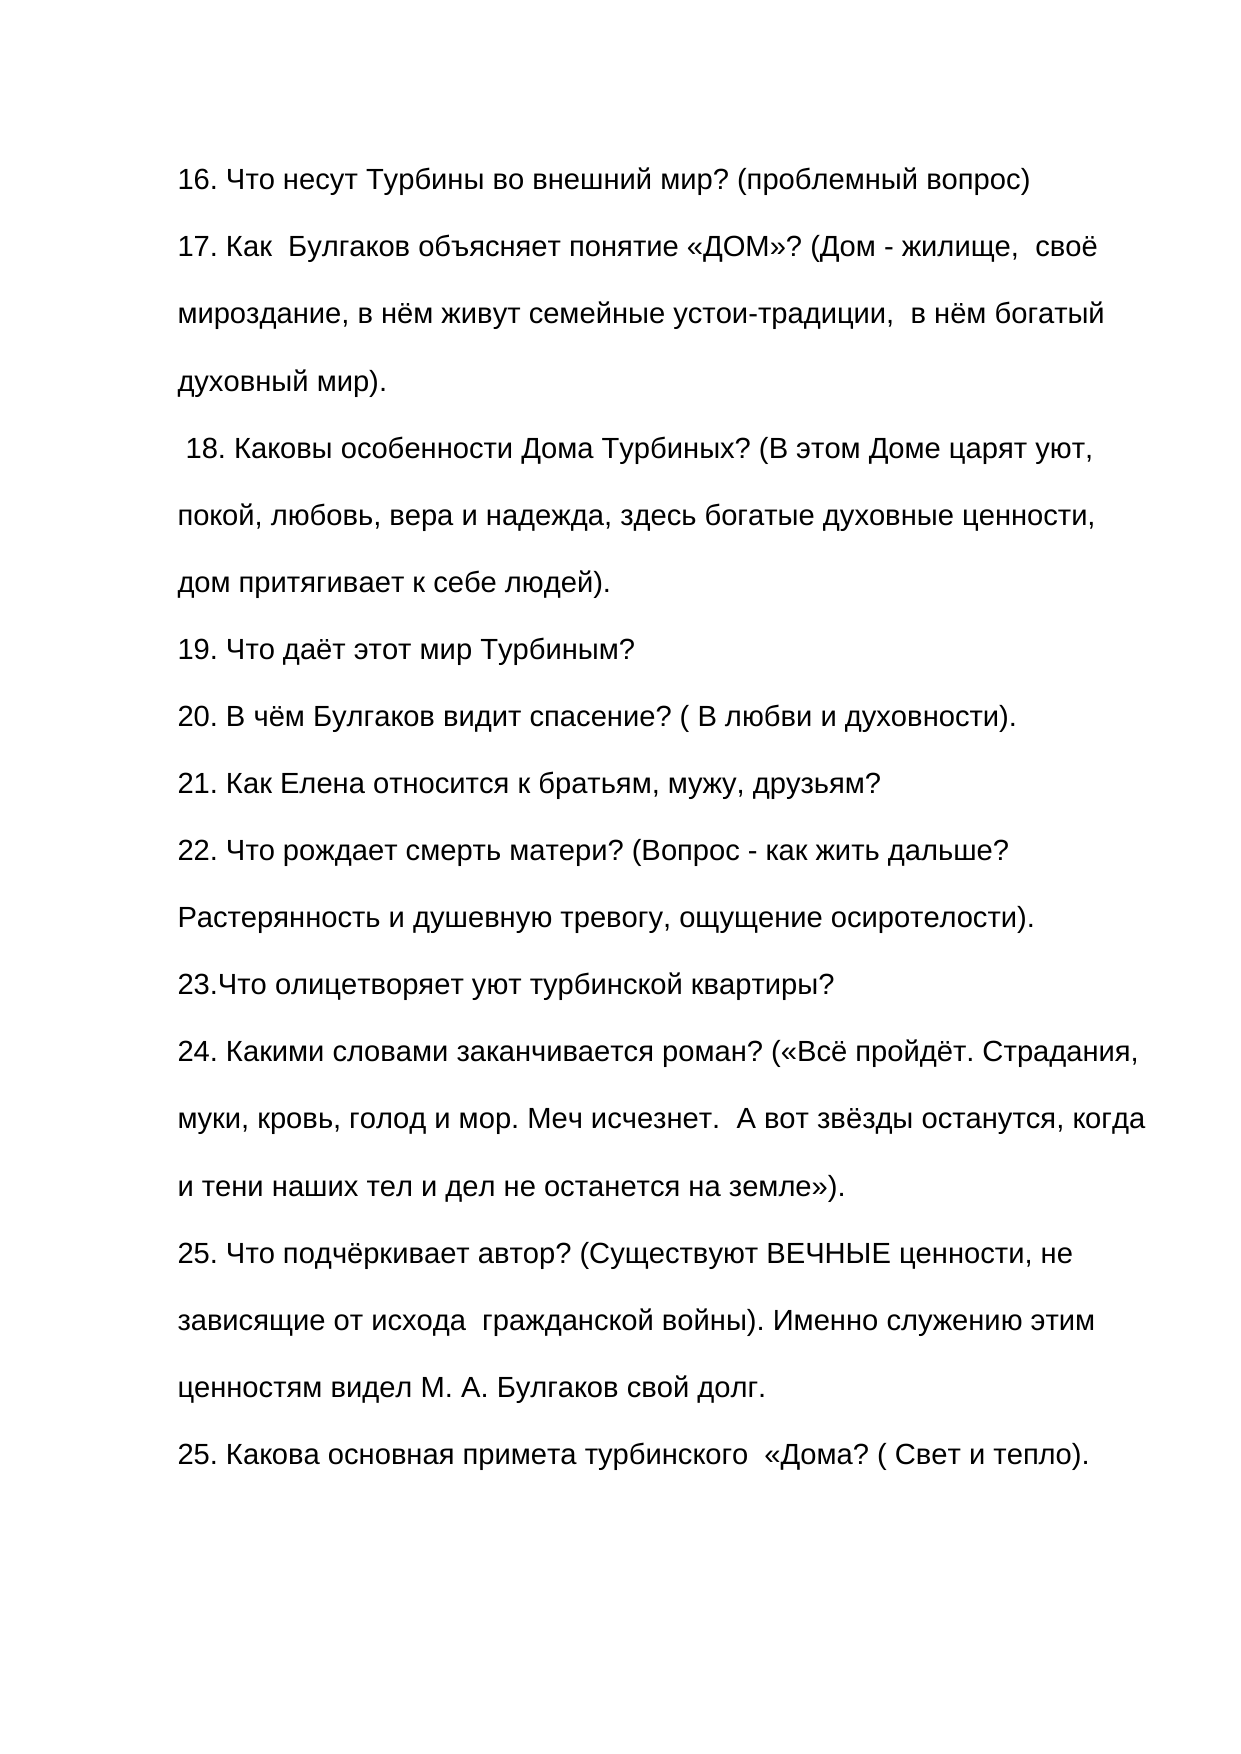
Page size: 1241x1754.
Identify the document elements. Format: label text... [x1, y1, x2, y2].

text 17. Как Булгаков объясняет понятие «ДОМ»? (Дом - жилище, своё мироздание, в нём живут семейные устои-традиции, в нём богатый духовный мир). [177, 229, 1152, 397]
text 16. Что несут Турбины во внешний мир? (проблемный вопрос) [177, 162, 1152, 196]
text 21. Как Елена относится к братьям, мужу, друзьям? [177, 766, 1152, 799]
text 19. Что даёт этот мир Турбиным? [177, 632, 1152, 665]
text 23.Что олицетворяет уют турбинской квартиры? [177, 967, 1152, 1001]
text 24. Какими словами заканчивается роман? («Всё пройдёт. Страдания, муки, кровь, голод и мор. Меч исчезнет. А вот звёзды останутся, когда и тени наших тел и дел не останется на земле»). [177, 1034, 1152, 1202]
text 25. Что подчёркивает автор? (Существуют ВЕЧНЫЕ ценности, не зависящие от исхода гражданской войны). Именно служению этим ценностям видел М. А. Булгаков свой долг. [177, 1236, 1152, 1403]
text 22. Что рождает смерть матери? (Вопрос - как жить дальше? Растерянность и душевную тревогу, ощущение осиротелости). [177, 833, 1152, 934]
text 18. Каковы особенности Дома Турбиных? (В этом Доме царят уют, покой, любовь, вера и надежда, здесь богатые духовные ценности, дом притягивает к себе людей). [177, 431, 1152, 598]
text 20. В чём Булгаков видит спасение? ( В любви и духовности). [177, 699, 1152, 732]
text 25. Какова основная примета турбинского «Дома? ( Свет и тепло). [177, 1437, 1152, 1470]
